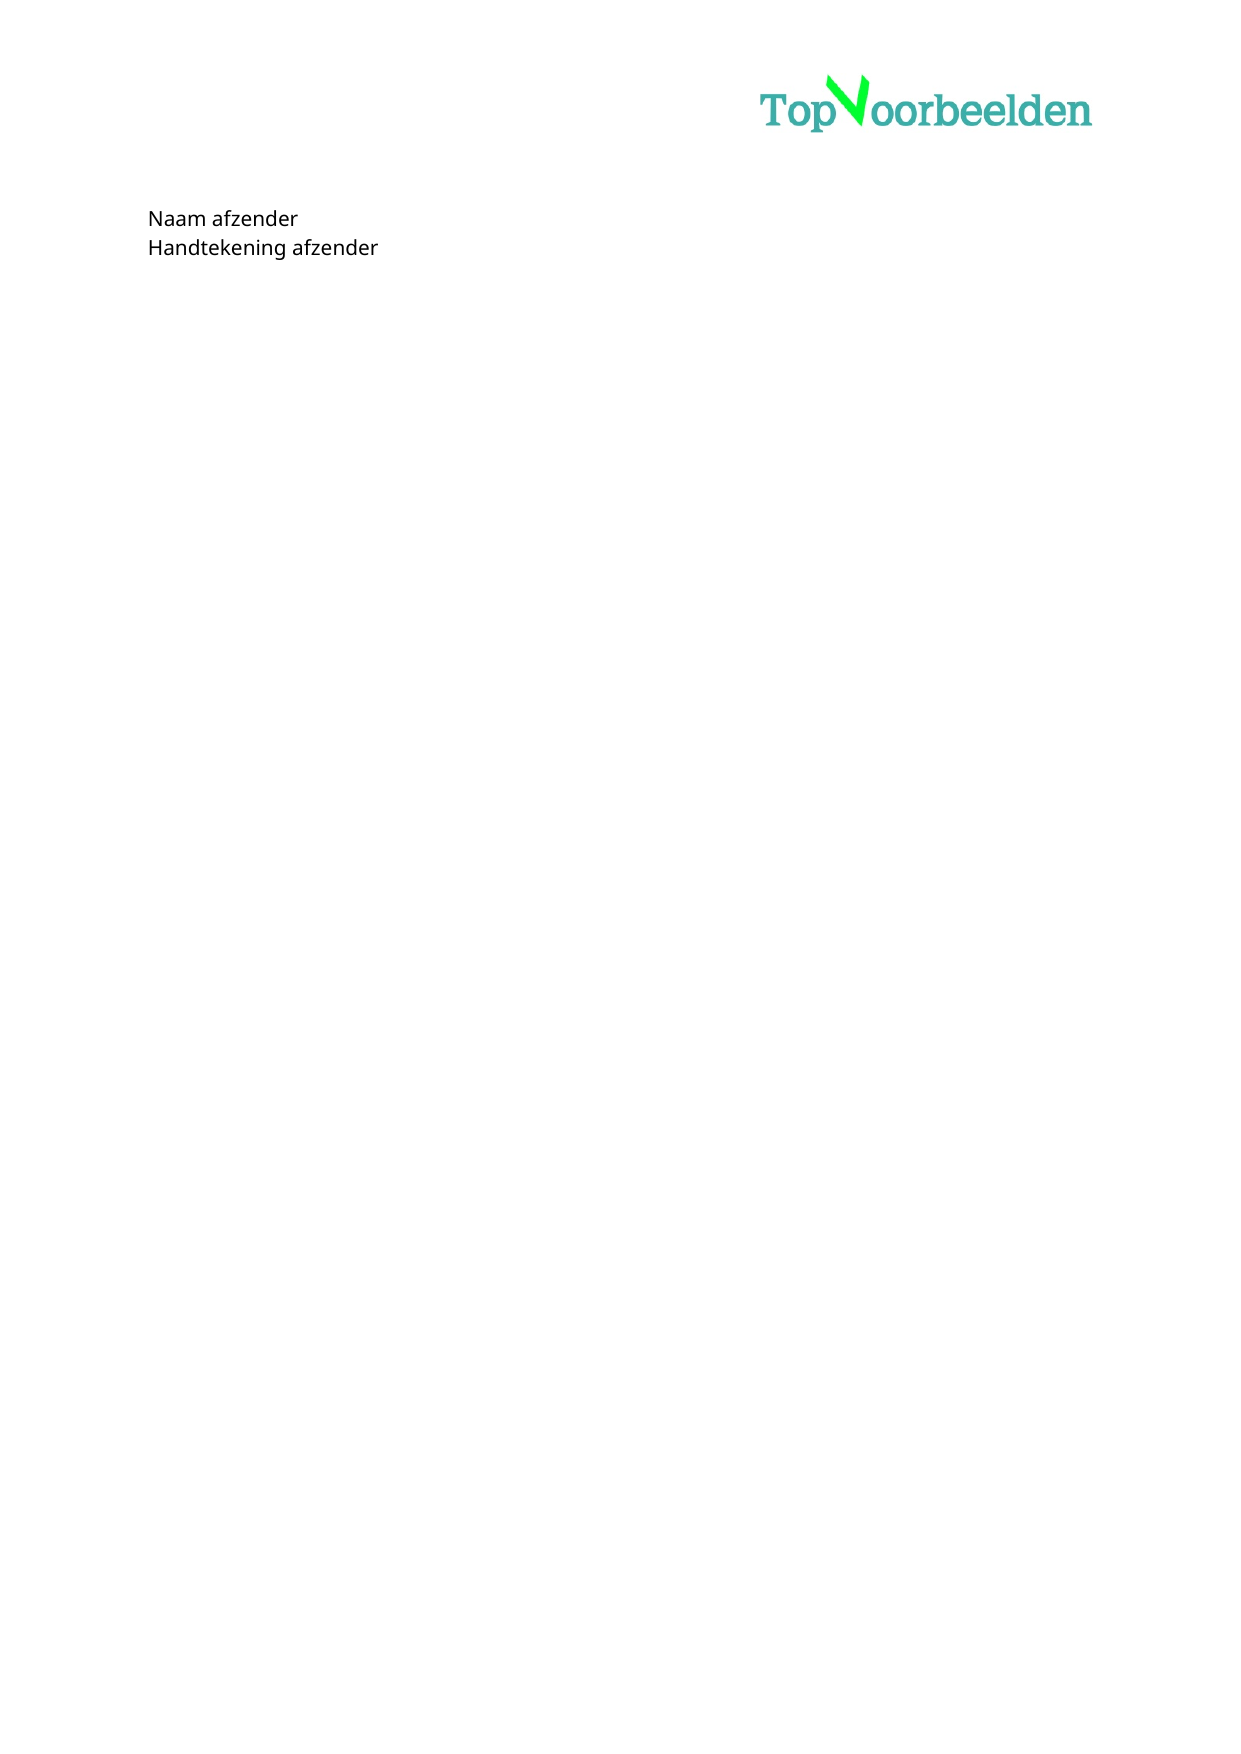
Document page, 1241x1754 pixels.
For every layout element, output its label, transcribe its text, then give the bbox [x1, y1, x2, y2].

text Naam afzender [148, 204, 1093, 233]
text Handtekening afzender [148, 233, 1093, 261]
picture [759, 73, 1093, 133]
